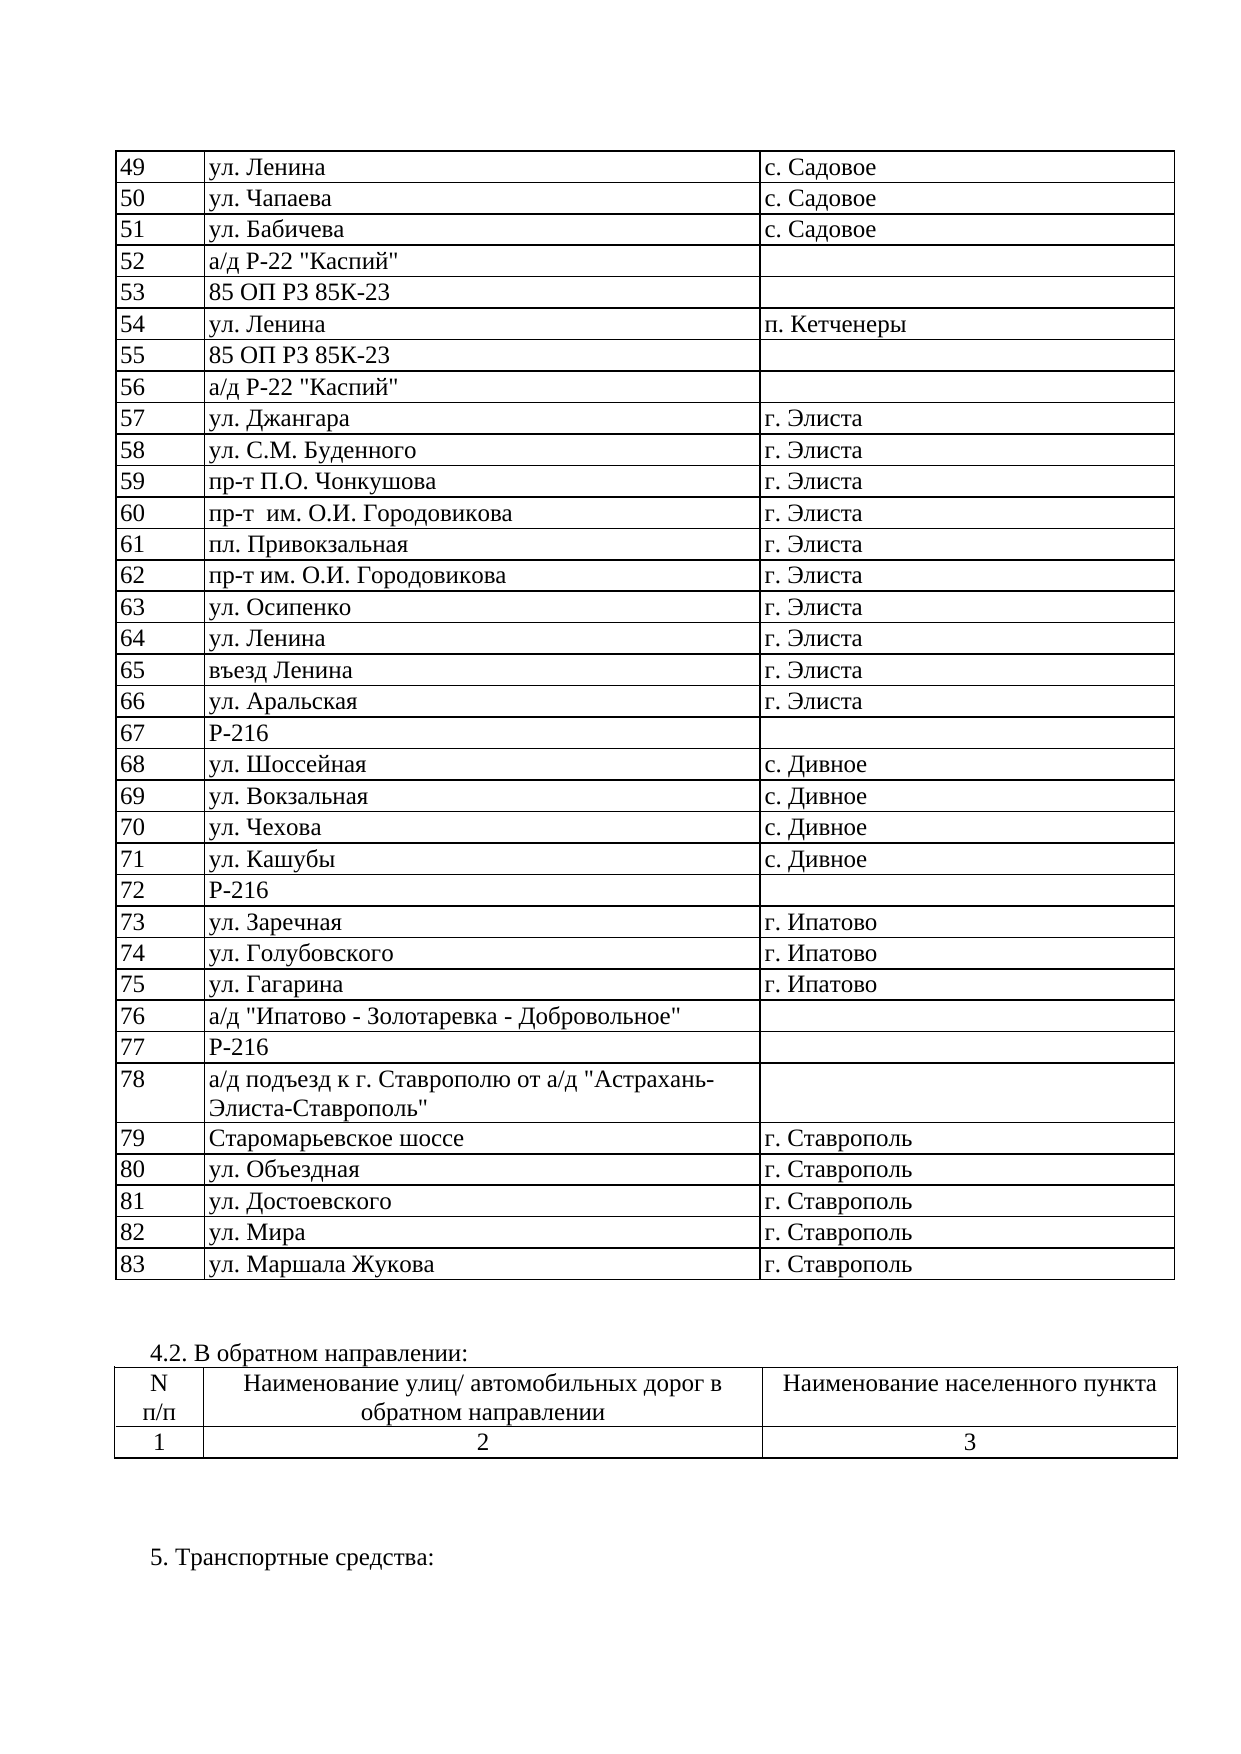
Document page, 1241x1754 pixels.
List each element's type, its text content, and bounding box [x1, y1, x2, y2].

table_cell ул. Осипенко [205, 592, 759, 622]
table_cell ул. Шоссейная [205, 749, 759, 779]
table_cell г. Ставрополь [761, 1186, 1174, 1216]
table_cell [761, 1001, 1174, 1031]
table_cell [761, 277, 1174, 307]
table_cell ул. Ленина [205, 309, 759, 339]
table_cell ул. Чапаева [205, 183, 759, 213]
table_cell [761, 246, 1174, 276]
table_cell г. Ставрополь [761, 1217, 1174, 1247]
table_cell 68 [117, 749, 204, 779]
table_cell г. Элиста [761, 435, 1174, 464]
table_header Наименование улиц/ автомобильных дорог в обратном направлении [204, 1368, 762, 1426]
table_cell пр-т П.О. Чонкушова [205, 466, 759, 496]
table_cell ул. Гагарина [205, 970, 759, 999]
table_cell ул. Объездная [205, 1155, 759, 1184]
table_cell [761, 1064, 1174, 1121]
table_cell 80 [117, 1155, 204, 1184]
table_cell г. Элиста [761, 498, 1174, 527]
table_cell 53 [117, 277, 204, 307]
table_cell а/д Р-22 "Каспий" [205, 246, 759, 276]
table_cell с. Садовое [761, 183, 1174, 213]
table_cell ул. Вокзальная [205, 781, 759, 811]
table_cell 55 [117, 340, 204, 370]
table_cell г. Элиста [761, 655, 1174, 685]
table_cell 57 [117, 403, 204, 433]
table_cell ул. Маршала Жукова [205, 1249, 759, 1279]
table_cell 49 [117, 152, 204, 181]
table_cell 79 [117, 1123, 204, 1153]
table_cell 74 [117, 938, 204, 968]
table_cell 75 [117, 970, 204, 999]
table_cell 69 [117, 781, 204, 811]
text 4.2. В обратном направлении: [150, 1338, 1090, 1366]
table_cell 56 [117, 372, 204, 402]
table_cell Старомарьевское шоссе [205, 1123, 759, 1153]
table_cell 61 [117, 529, 204, 559]
table_cell пр-т им. О.И. Городовикова [205, 561, 759, 590]
table_cell 85 ОП РЗ 85К-23 [205, 340, 759, 370]
table_cell с. Садовое [761, 215, 1174, 244]
table_cell [761, 718, 1174, 748]
table_cell г. Ставрополь [761, 1123, 1174, 1153]
table_cell г. Элиста [761, 686, 1174, 716]
table_cell Р-216 [205, 718, 759, 748]
table_cell въезд Ленина [205, 655, 759, 685]
table_cell с. Дивное [761, 844, 1174, 873]
table_cell Р-216 [205, 875, 759, 905]
table_cell пл. Привокзальная [205, 529, 759, 559]
table_cell ул. Кашубы [205, 844, 759, 873]
table_cell с. Садовое [761, 152, 1174, 181]
table_cell 59 [117, 466, 204, 496]
table_cell ул. Ленина [205, 152, 759, 181]
table_cell с. Дивное [761, 812, 1174, 842]
table_cell 72 [117, 875, 204, 905]
table_cell п. Кетченеры [761, 309, 1174, 339]
table_cell 76 [117, 1001, 204, 1031]
table_cell г. Ипатово [761, 938, 1174, 968]
table_cell пр-т им. О.И. Городовикова [205, 498, 759, 527]
table_cell ул. Аральская [205, 686, 759, 716]
table_cell 71 [117, 844, 204, 873]
table_cell г. Ставрополь [761, 1155, 1174, 1184]
table_cell г. Ипатово [761, 907, 1174, 936]
table_cell ул. Бабичева [205, 215, 759, 244]
table_header Наименование населенного пункта [763, 1368, 1177, 1426]
table_cell ул. Чехова [205, 812, 759, 842]
table_cell ул. Достоевского [205, 1186, 759, 1216]
table_cell 63 [117, 592, 204, 622]
table_cell 64 [117, 623, 204, 653]
table_cell г. Элиста [761, 561, 1174, 590]
table_cell 67 [117, 718, 204, 748]
table_cell 58 [117, 435, 204, 464]
table_cell а/д "Ипатово - Золотаревка - Добровольное" [205, 1001, 759, 1031]
table_cell ул. Джангара [205, 403, 759, 433]
table_cell г. Элиста [761, 623, 1174, 653]
table_cell ул. Заречная [205, 907, 759, 936]
table_cell 73 [117, 907, 204, 936]
table_cell г. Элиста [761, 466, 1174, 496]
table_cell 66 [117, 686, 204, 716]
table_cell 65 [117, 655, 204, 685]
table_header N п/п [115, 1368, 203, 1426]
table_cell с. Дивное [761, 781, 1174, 811]
table_cell г. Элиста [761, 529, 1174, 559]
table_cell ул. С.М. Буденного [205, 435, 759, 464]
table_cell 70 [117, 812, 204, 842]
table_cell 51 [117, 215, 204, 244]
table_cell 60 [117, 498, 204, 527]
table_cell 83 [117, 1249, 204, 1279]
table_cell 62 [117, 561, 204, 590]
table_cell г. Элиста [761, 403, 1174, 433]
table_cell ул. Голубовского [205, 938, 759, 968]
table_cell а/д подъезд к г. Ставрополю от а/д "Астрахань-Элиста-Ставрополь" [205, 1064, 759, 1121]
table_cell 52 [117, 246, 204, 276]
table_cell 78 [117, 1064, 204, 1121]
table_cell 81 [117, 1186, 204, 1216]
table_cell 1 [115, 1427, 203, 1457]
table_cell Р-216 [205, 1032, 759, 1062]
table_cell 3 [763, 1426, 1177, 1457]
table_cell [761, 372, 1174, 402]
table_cell 82 [117, 1217, 204, 1247]
table_cell 85 ОП РЗ 85К-23 [205, 277, 759, 307]
table_cell 2 [204, 1427, 762, 1457]
table_cell г. Ставрополь [761, 1249, 1174, 1279]
table_cell 50 [117, 183, 204, 213]
table_cell 77 [117, 1032, 204, 1062]
table_cell ул. Мира [205, 1217, 759, 1247]
table_cell г. Элиста [761, 592, 1174, 622]
table_cell 54 [117, 309, 204, 339]
table_cell г. Ипатово [761, 970, 1174, 999]
table_cell [761, 875, 1174, 905]
table_cell ул. Ленина [205, 623, 759, 653]
table_cell [761, 340, 1174, 370]
table_cell с. Дивное [761, 749, 1174, 779]
table_cell [761, 1032, 1174, 1062]
table_cell а/д Р-22 "Каспий" [205, 372, 759, 402]
text 5. Транспортные средства: [150, 1542, 1090, 1571]
